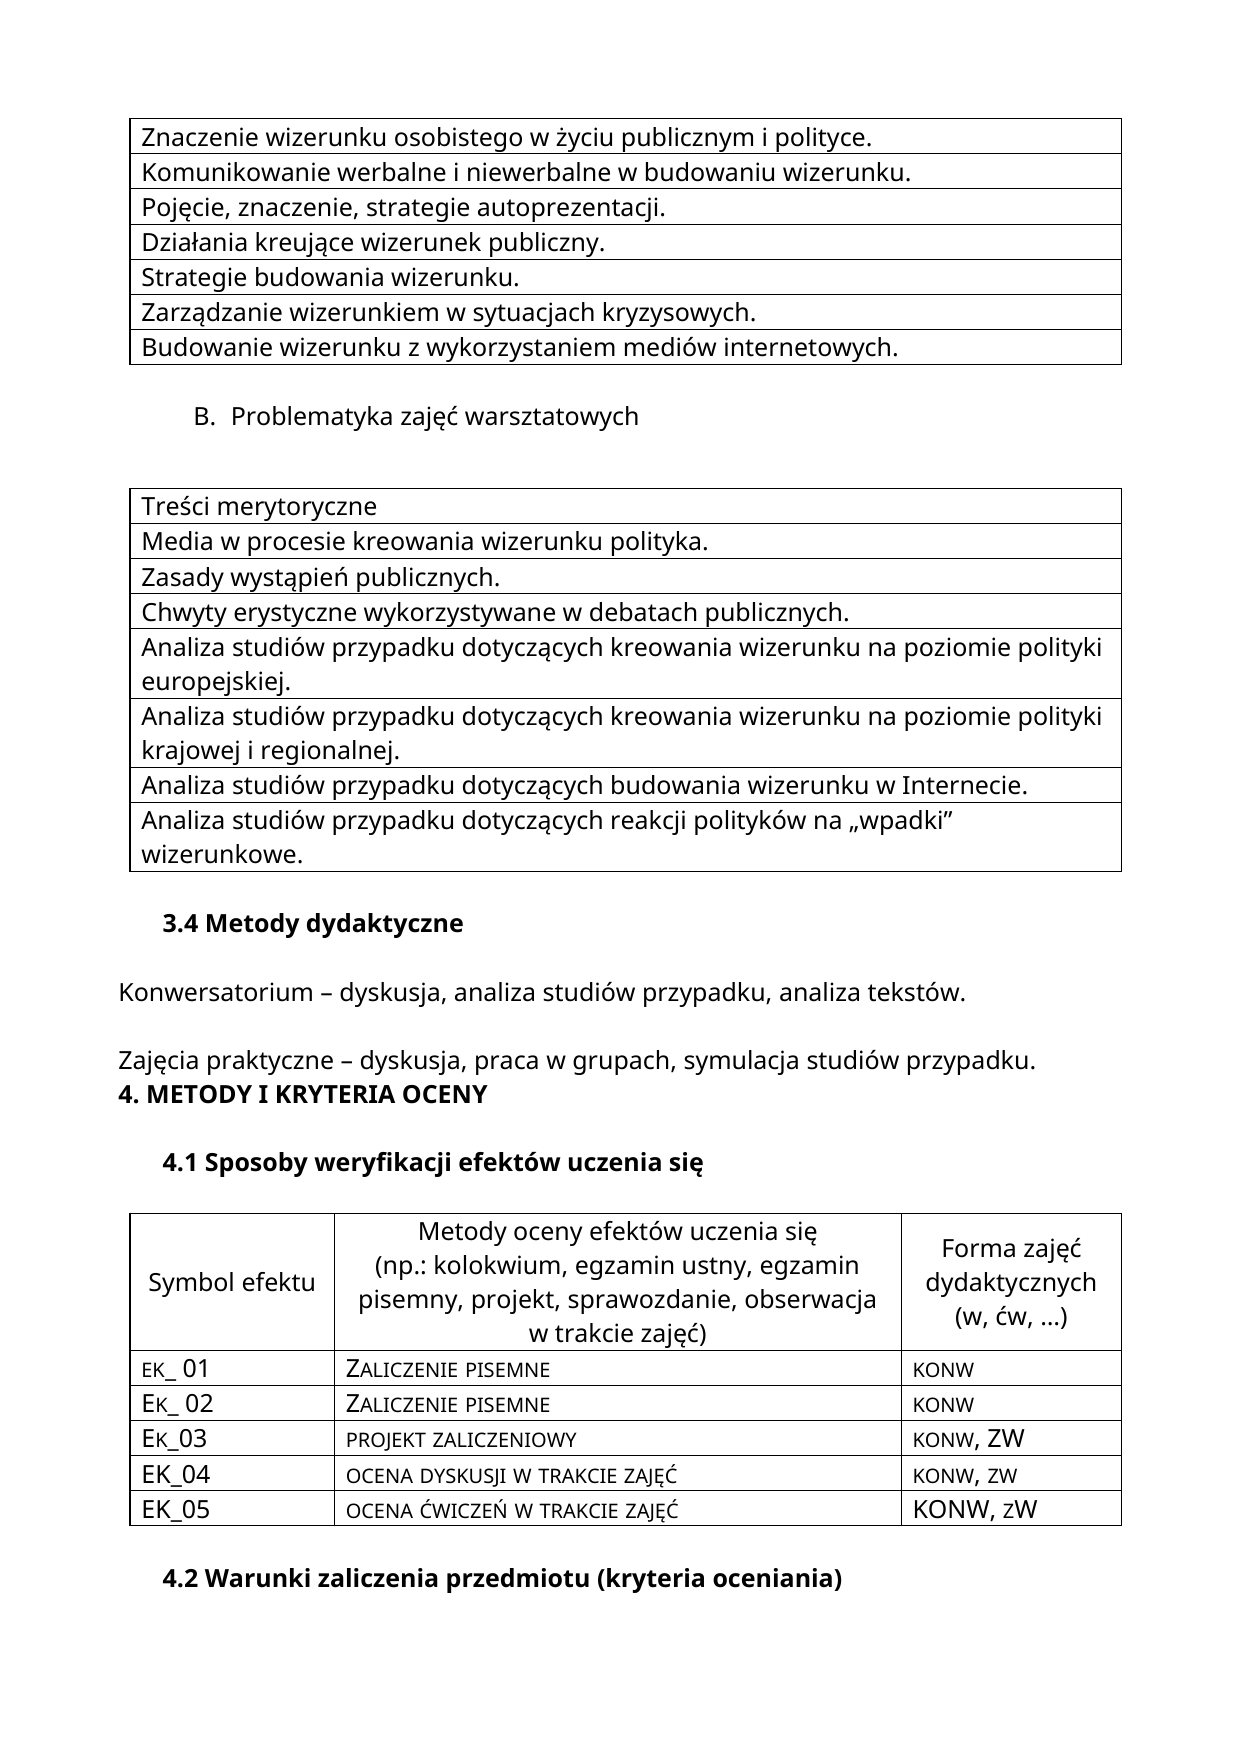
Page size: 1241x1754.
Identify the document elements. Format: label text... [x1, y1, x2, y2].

table_cell Komunikowanie werbalne i niewerbalne w budowaniu wizerunku. [131, 154, 1121, 188]
table_cell EK_04 [131, 1456, 334, 1490]
text 4.1 Sposoby weryfikacji efektów uczenia się [162, 1144, 1122, 1178]
table_cell Analiza studiów przypadku dotyczących reakcji polityków na „wpadki” wizerunkowe. [131, 803, 1121, 871]
text 3.4 Metody dydaktyczne [162, 906, 1122, 940]
table_cell Zaliczenie pisemne [335, 1351, 901, 1385]
table_cell Analiza studiów przypadku dotyczących kreowania wizerunku na poziomie polityki europejskiej. [131, 629, 1121, 697]
table_header Treści merytoryczne [131, 489, 1121, 523]
table_cell ocena dyskusji w trakcie zajęć [335, 1456, 901, 1490]
table_cell ocena ćwiczeń w trakcie zajęć [335, 1491, 901, 1525]
list Problematyka zajęć warsztatowych [193, 399, 1122, 433]
table_cell Działania kreujące wizerunek publiczny. [131, 225, 1121, 258]
table_cell Media w procesie kreowania wizerunku polityka. [131, 524, 1121, 558]
table_header Metody oceny efektów uczenia się (np.: kolokwium, egzamin ustny, egzamin pisemny, projekt, sprawozdanie, obserwacja w trakcie zajęć) [335, 1214, 901, 1350]
table_cell konw, zw [902, 1456, 1121, 1490]
table_cell konw [902, 1386, 1121, 1420]
table_cell Zasady wystąpień publicznych. [131, 559, 1121, 593]
table_cell projekt zaliczeniowy [335, 1421, 901, 1455]
table_header Forma zajęć dydaktycznych (w, ćw, …) [902, 1214, 1121, 1350]
table_header Symbol efektu [131, 1214, 334, 1350]
text Zajęcia praktyczne – dyskusja, praca w grupach, symulacja studiów przypadku. [118, 1042, 1122, 1076]
table_cell EK_05 [131, 1491, 334, 1525]
table_cell Ek_ 02 [131, 1386, 334, 1420]
table_cell Strategie budowania wizerunku. [131, 260, 1121, 294]
table_cell Zaliczenie pisemne [335, 1386, 901, 1420]
table_cell ek_ 01 [131, 1351, 334, 1385]
table_cell Ek_03 [131, 1421, 334, 1455]
text 4. METODY I KRYTERIA OCENY [118, 1076, 1122, 1110]
table_cell Chwyty erystyczne wykorzystywane w debatach publicznych. [131, 594, 1121, 628]
table_cell Zarządzanie wizerunkiem w sytuacjach kryzysowych. [131, 295, 1121, 329]
table_cell Analiza studiów przypadku dotyczących budowania wizerunku w Internecie. [131, 768, 1121, 802]
table_cell konw [902, 1351, 1121, 1385]
table_cell Budowanie wizerunku z wykorzystaniem mediów internetowych. [131, 330, 1121, 364]
text Konwersatorium – dyskusja, analiza studiów przypadku, analiza tekstów. [118, 974, 1122, 1008]
table_cell Analiza studiów przypadku dotyczących kreowania wizerunku na poziomie polityki krajowej i regionalnej. [131, 699, 1121, 767]
text 4.2 Warunki zaliczenia przedmiotu (kryteria oceniania) [162, 1561, 1122, 1594]
table_cell Znaczenie wizerunku osobistego w życiu publicznym i polityce. [131, 119, 1121, 153]
table_cell konw, ZW [902, 1421, 1121, 1455]
table_cell Pojęcie, znaczenie, strategie autoprezentacji. [131, 189, 1121, 223]
table_cell KONW, zW [902, 1491, 1121, 1525]
